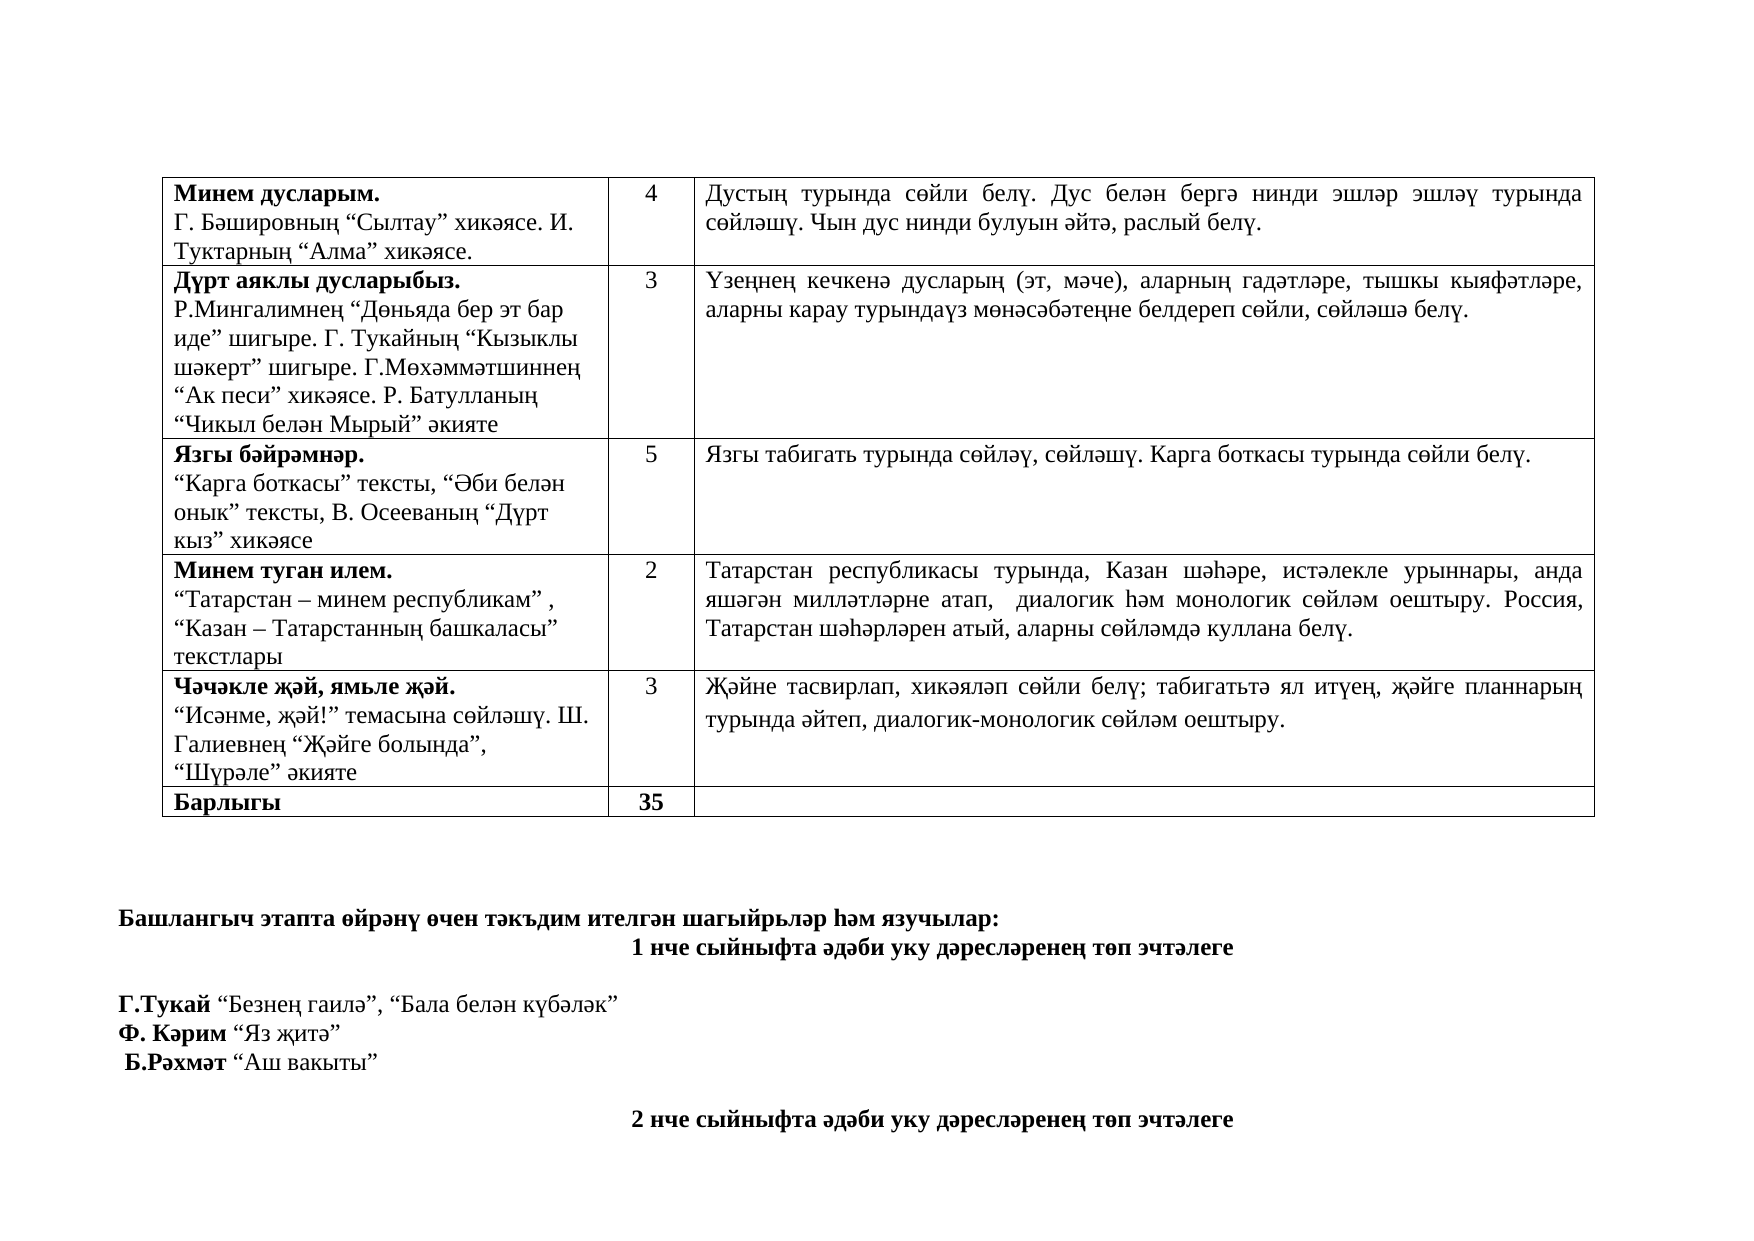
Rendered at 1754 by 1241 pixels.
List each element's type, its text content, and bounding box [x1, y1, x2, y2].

text Г.Тукай “Безнең гаилә”, “Бала белән күбәләк” [118, 989, 1636, 1018]
table_cell 2 [609, 555, 694, 670]
table_cell 3 [609, 266, 694, 438]
table_cell 3 [609, 671, 694, 786]
text Ф. Кәрим “Яз җитә” [118, 1018, 1636, 1047]
table_cell Язгы бәйрәмнәр. “Карга боткасы” тексты, “Әби белән онык” тексты, В. Осееваның “Дүрт кыз” хикәясе [163, 439, 608, 554]
table_cell Җәйне тасвирлап, хикәяләп сөйли белү; табигатьтә ял итүең, җәйге планнарың турында әйтеп, диалогик-монологик сөйләм оештыру. [695, 671, 1594, 786]
table_cell Минем туган илем. “Татарстан – минем республикам” , “Казан – Татарстанның башкаласы” текстлары [163, 555, 608, 670]
table_cell [695, 787, 1594, 816]
table_cell Үзеңнең кечкенә дусларың (эт, мәче), аларның гадәтләре, тышкы кыяфәтләре, аларны карау турындаүз мөнәсәбәтеңне белдереп сөйли, сөйләшә белү. [695, 266, 1594, 438]
table_cell Чәчәкле җәй, ямьле җәй. “Исәнме, җәй!” темасына сөйләшү. Ш. Галиевнең “Җәйге болында”, “Шүрәле” әкияте [163, 671, 608, 786]
table_cell 5 [609, 439, 694, 554]
table_cell Татарстан республикасы турында, Казан шәһәре, истәлекле урыннары, анда яшәгән милләтләрне атап, диалогик һәм монологик сөйләм оештыру. Россия, Татарстан шәһәрләрен атый, аларны сөйләмдә куллана белү. [695, 555, 1594, 670]
text Б.Рәхмәт “Аш вакыты” [118, 1047, 1636, 1076]
table_cell Язгы табигать турында сөйләү, сөйләшү. Карга боткасы турында сөйли белү. [695, 439, 1594, 554]
table_cell Барлыгы [163, 787, 608, 816]
table_cell Дустың турында сөйли белү. Дус белән бергә нинди эшләр эшләү турында сөйләшү. Чын дус нинди булуын әйтә, раслый белү. [695, 178, 1594, 264]
table_cell 4 [609, 178, 694, 264]
table_cell Дүрт аяклы дусларыбыз. Р.Мингалимнең “Дөньяда бер эт бар иде” шигыре. Г. Тукайның “Кызыклы шәкерт” шигыре. Г.Мөхәммәтшиннең “Ак песи” хикәясе. Р. Батулланың “Чикыл белән Мырый” әкияте [163, 266, 608, 438]
text Башлангыч этапта өйрәнү өчен тәкъдим ителгән шагыйрьләр һәм язучылар: [118, 903, 1636, 932]
text 2 нче сыйныфта әдәби уку дәресләренең төп эчтәлеге [229, 1104, 1636, 1133]
table_cell Минем дусларым. Г. Бәшировның “Сылтау” хикәясе. И. Туктарның “Алма” хикәясе. [163, 178, 608, 264]
text 1 нче сыйныфта әдәби уку дәресләренең төп эчтәлеге [229, 932, 1636, 961]
table_cell 35 [609, 787, 694, 816]
